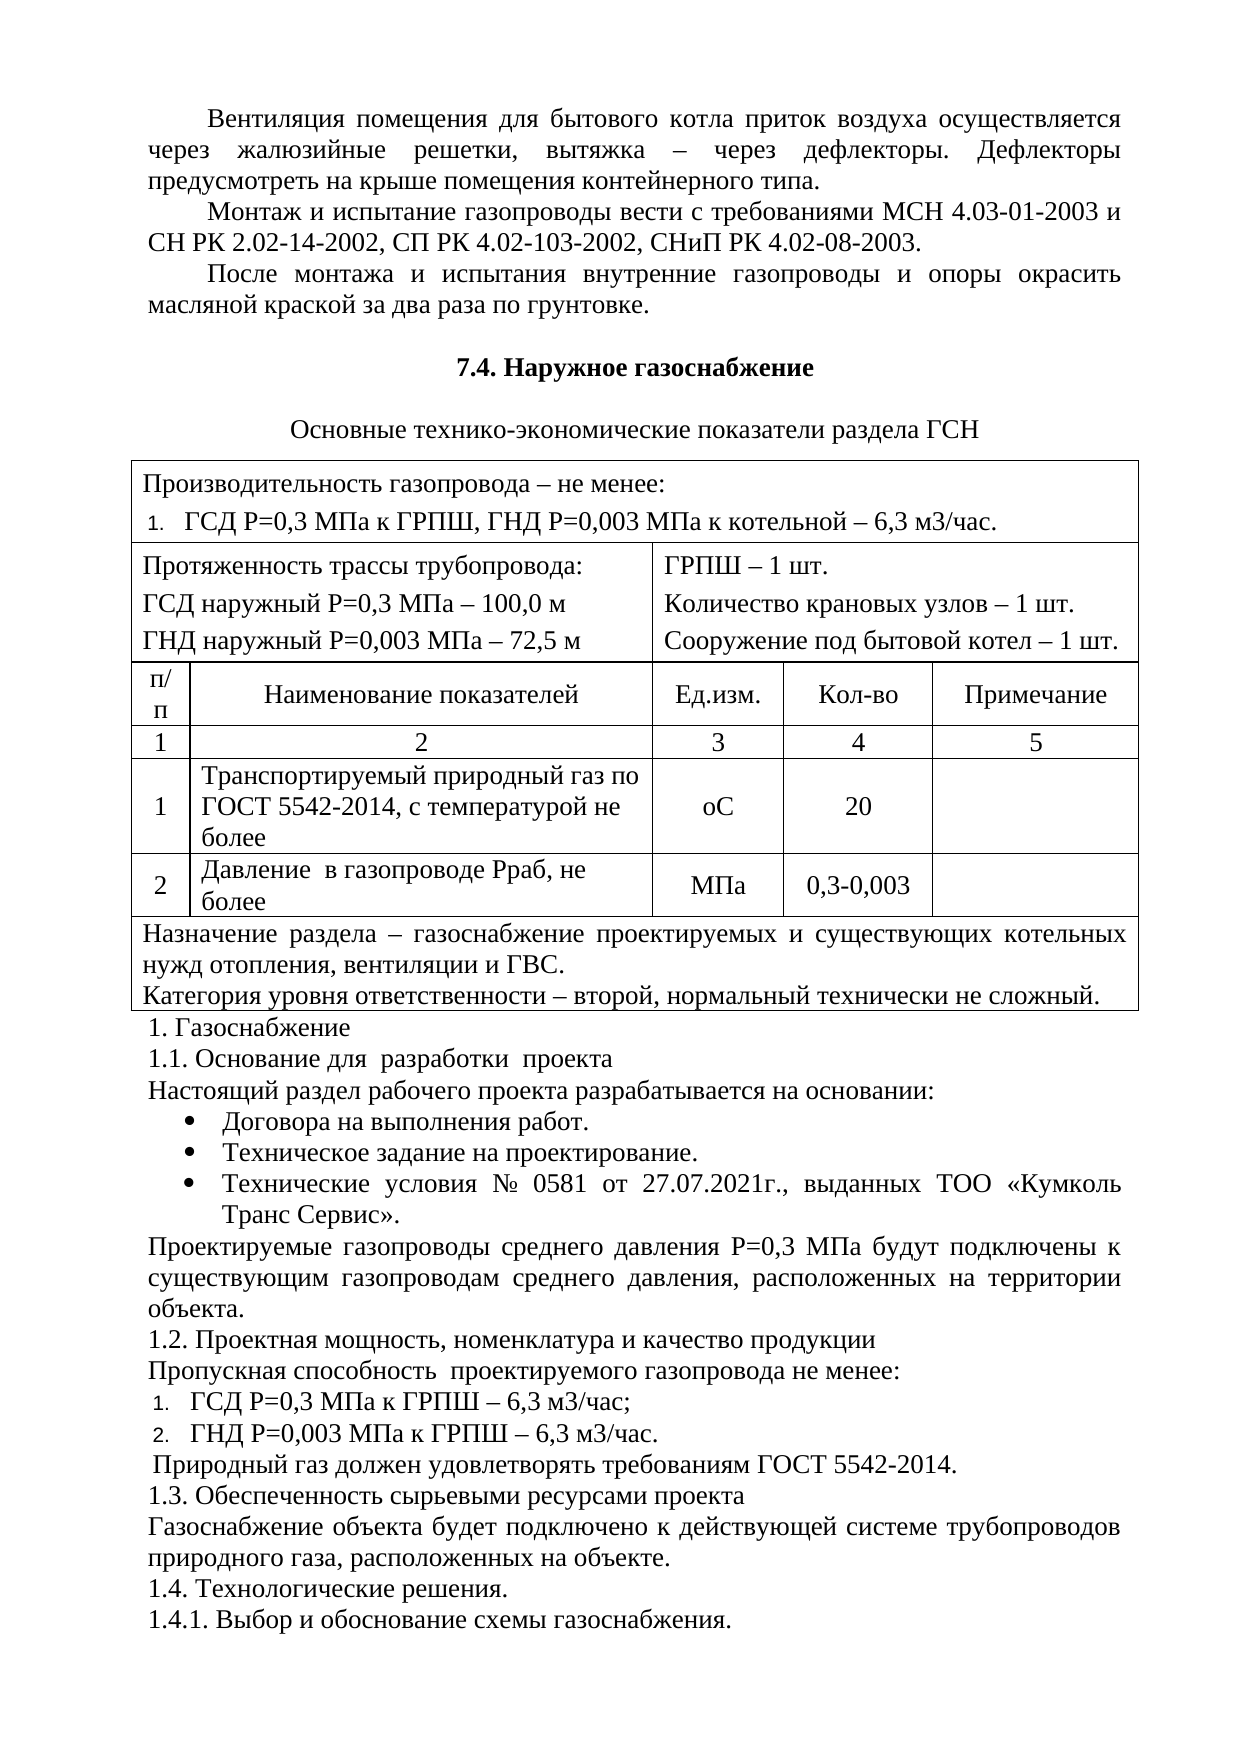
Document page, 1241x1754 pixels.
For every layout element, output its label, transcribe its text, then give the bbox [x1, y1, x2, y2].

text После монтажа и испытания внутренние газопроводы и опоры окрасить масляной краской за два раза по грунтовке. [148, 257, 1122, 320]
table_cell п/п [132, 663, 189, 725]
table_cell ГРПШ – 1 шт. Количество крановых узлов – 1 шт. Сооружение под бытовой котел – 1 шт. [653, 543, 1138, 661]
table_cell Кол-во [784, 663, 932, 725]
text 1.3. Обеспеченность сырьевыми ресурсами проекта [148, 1479, 1073, 1510]
text Газоснабжение объекта будет подключено к действующей системе трубопроводов природного газа, расположенных на объекте. [148, 1510, 1122, 1572]
list Техническое задание на проектирование. [185, 1136, 1122, 1167]
text Монтаж и испытание газопроводы вести с требованиями МСН 4.03-01-2003 и СН РК 2.02-14-2002, СП РК 4.02-103-2002, СНиП РК 4.02-08-2003. [148, 195, 1122, 257]
table_cell Протяженность трассы трубопровода: ГСД наружный Р=0,3 МПа – 100,0 м ГНД наружный Р=0,003 МПа – 72,5 м [132, 543, 652, 661]
table_cell 1 [132, 726, 189, 758]
text Проектируемые газопроводы среднего давления Р=0,3 МПа будут подключены к существующим газопроводам среднего давления, расположенных на территории объекта. [148, 1230, 1122, 1323]
list Договора на выполнения работ. [185, 1105, 1122, 1136]
table_cell 3 [653, 726, 783, 758]
table_cell 5 [933, 726, 1138, 758]
table_cell МПа [653, 854, 783, 916]
text Природный газ должен удовлетворять требованиям ГОСТ 5542-2014. [152, 1448, 1122, 1479]
text 7.4. Наружное газоснабжение [148, 351, 1122, 382]
table_cell оС [653, 759, 783, 853]
text Настоящий раздел рабочего проекта разрабатывается на основании: [148, 1074, 1123, 1105]
table_cell 4 [784, 726, 932, 758]
table_header Производительность газопровода – не менее: ГСД Р=0,3 МПа к ГРПШ, ГНД Р=0,003 МПа к котельной – 6,3 м3/час. [132, 461, 1138, 542]
text 1.1. Основание для разработки проекта [148, 1043, 1122, 1074]
table_cell Ед.изм. [653, 663, 783, 725]
text 1.4.1. Выбор и обоснование схемы газоснабжения. [148, 1603, 1123, 1635]
table_cell 0,3-0,003 [784, 854, 932, 916]
text 1.2. Проектная мощность, номенклатура и качество продукции [148, 1323, 1122, 1354]
list ГНД Р=0,003 МПа к ГРПШ – 6,3 м3/час. [152, 1417, 1122, 1448]
text Вентиляция помещения для бытового котла приток воздуха осуществляется через жалюзийные решетки, вытяжка – через дефлекторы. Дефлекторы предусмотреть на крыше помещения контейнерного типа. [148, 102, 1122, 195]
text Основные технико-экономические показатели раздела ГСН [148, 413, 1122, 444]
table_cell 1 [132, 759, 189, 853]
table_cell Давление в газопроводе Рраб, не более [191, 854, 652, 916]
table_cell Транспортируемый природный газ по ГОСТ 5542-2014, с температурой не более [191, 759, 652, 853]
table_cell Назначение раздела – газоснабжение проектируемых и существующих котельных нужд отопления, вентиляции и ГВС. Категория уровня ответственности – второй, нормальный технически не сложный. [132, 917, 1138, 1010]
table_cell 2 [132, 854, 189, 916]
text 1.4. Технологические решения. [148, 1572, 1123, 1603]
table_cell Наименование показателей [191, 663, 652, 725]
list Технические условия № 0581 от 27.07.2021г., выданных ТОО «Кумколь Транс Сервис». [184, 1167, 1122, 1230]
table_cell Примечание [933, 663, 1138, 725]
list ГСД Р=0,3 МПа к ГРПШ – 6,3 м3/час; [152, 1386, 1122, 1417]
table_cell [933, 854, 1138, 916]
table_cell 20 [784, 759, 932, 853]
text Пропускная способность проектируемого газопровода не менее: [148, 1354, 1171, 1386]
table_cell 2 [191, 726, 652, 758]
text 1. Газоснабжение [148, 1011, 1122, 1043]
table_cell [933, 759, 1138, 853]
